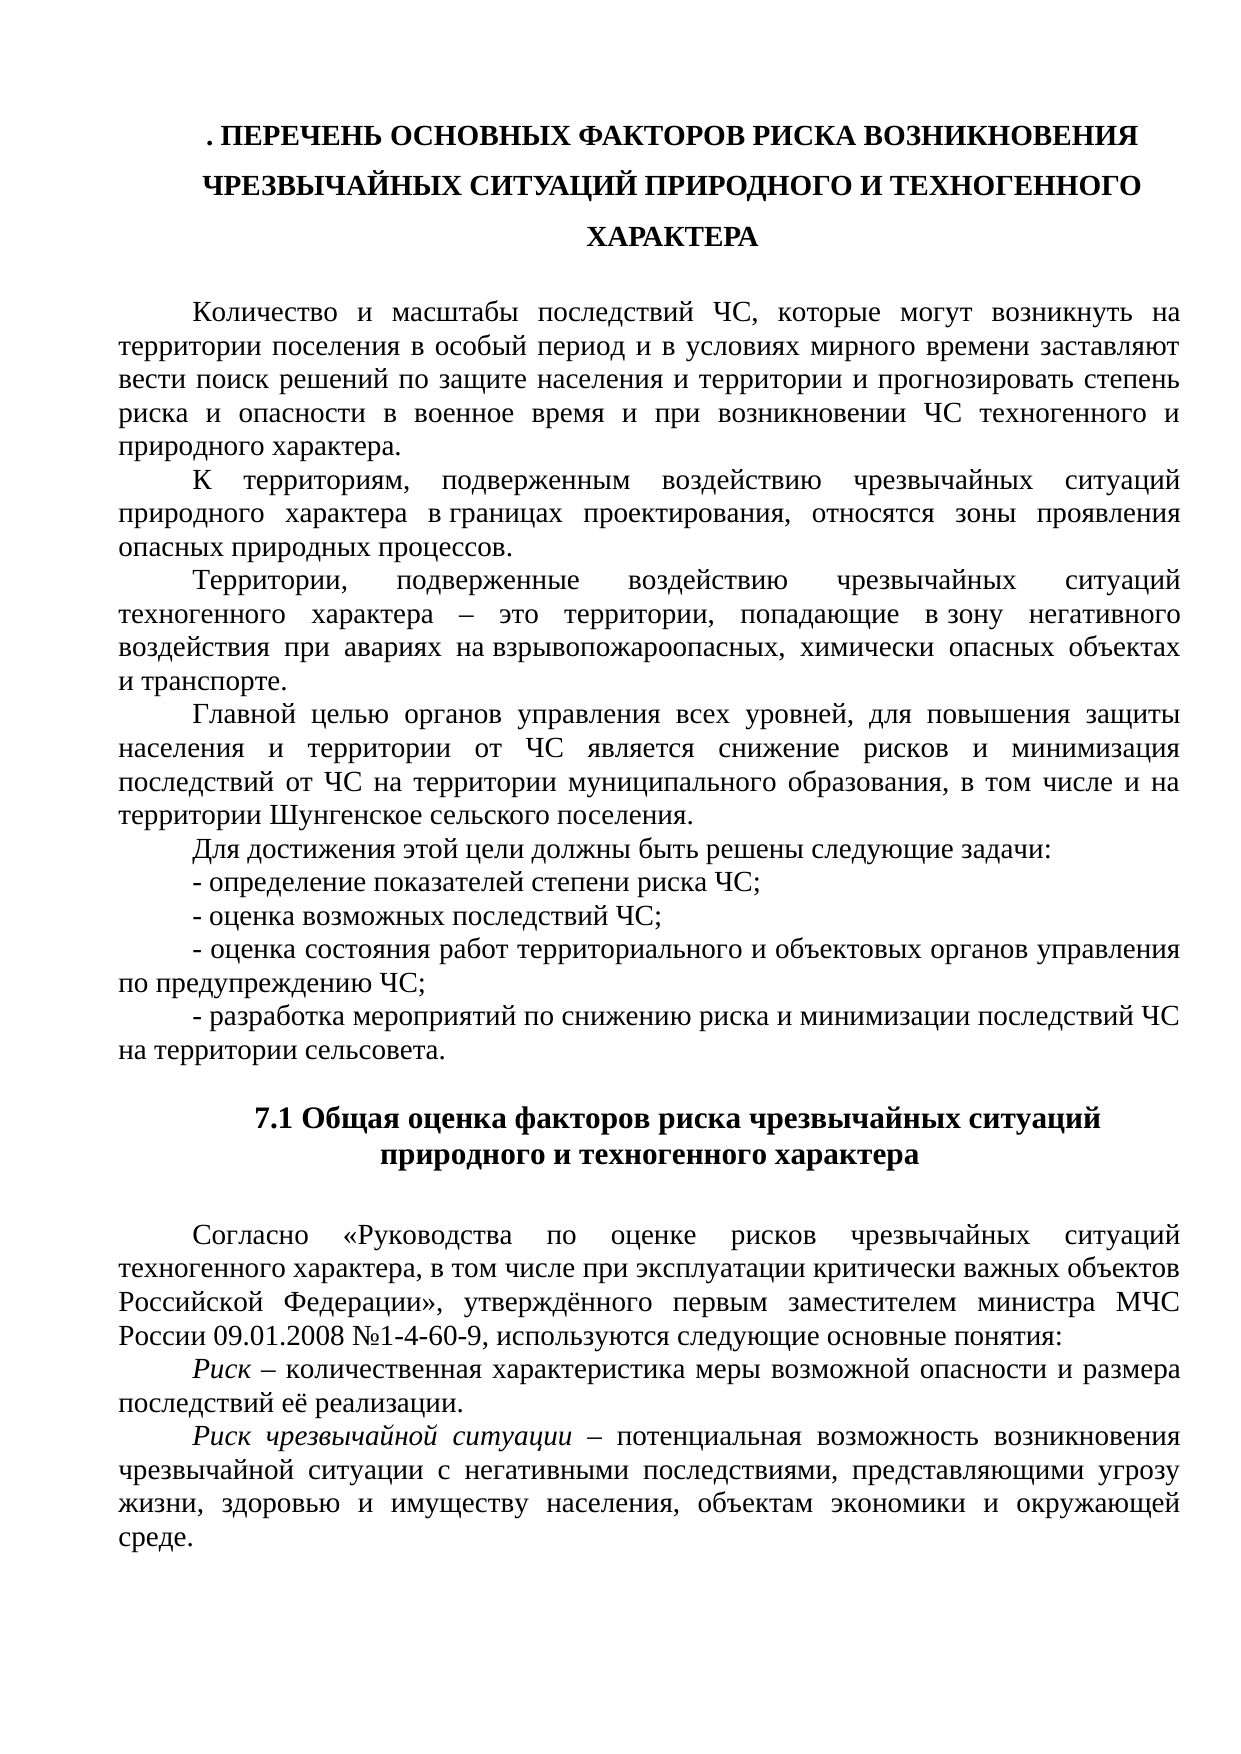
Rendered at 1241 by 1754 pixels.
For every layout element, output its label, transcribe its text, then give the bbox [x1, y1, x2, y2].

text - разработка мероприятий по снижению риска и минимизации последствий ЧС на территории сельсовета. [118, 998, 1181, 1066]
text Согласно «Руководства по оценке рисков чрезвычайных ситуаций техногенного характера, в том числе при эксплуатации критически важных объектов Российской Федерации», утверждённого первым заместителем министра МЧС России 09.01.2008 №1-4-60-9, используются следующие основные понятия: [118, 1217, 1181, 1351]
text 7.1 Общая оценка факторов риска чрезвычайных ситуаций природного и техногенного характера [118, 1099, 1181, 1171]
text - оценка состояния работ территориального и объектовых органов управления по предупреждению ЧС; [118, 931, 1181, 998]
text Для достижения этой цели должны быть решены следующие задачи: [118, 831, 1181, 864]
text К территориям, подверженным воздействию чрезвычайных ситуаций природного характера в границах проектирования, относятся зоны проявления опасных природных процессов. [118, 462, 1181, 562]
text . ПЕРЕЧЕНЬ ОСНОВНЫХ ФАКТОРОВ РИСКА ВОЗНИКНОВЕНИЯ ЧРЕЗВЫЧАЙНЫХ СИТУАЦИЙ ПРИРОДНОГО И ТЕХНОГЕННОГО ХАРАКТЕРА [163, 118, 1181, 252]
text Территории, подверженные воздействию чрезвычайных ситуаций техногенного характера – это территории, попадающие в зону негативного воздействия при авариях на взрывопожароопасных, химически опасных объектах и транспорте. [118, 562, 1181, 697]
text Риск – количественная характеристика меры возможной опасности и размера последствий её реализации. [118, 1351, 1181, 1418]
text - определение показателей степени риска ЧС; [118, 864, 1181, 898]
text Риск чрезвычайной ситуации – потенциальная возможность возникновения чрезвычайной ситуации с негативными последствиями, представляющими угрозу жизни, здоровью и имуществу населения, объектам экономики и окружающей среде. [118, 1418, 1181, 1552]
text Количество и масштабы последствий ЧС, которые могут возникнуть на территории поселения в особый период и в условиях мирного времени заставляют вести поиск решений по защите населения и территории и прогнозировать степень риска и опасности в военное время и при возникновении ЧС техногенного и природного характера. [118, 294, 1181, 462]
text Главной целью органов управления всех уровней, для повышения защиты населения и территории от ЧС является снижение рисков и минимизация последствий от ЧС на территории муниципального образования, в том числе и на территории Шунгенское сельского поселения. [118, 697, 1181, 831]
text - оценка возможных последствий ЧС; [118, 898, 1181, 931]
